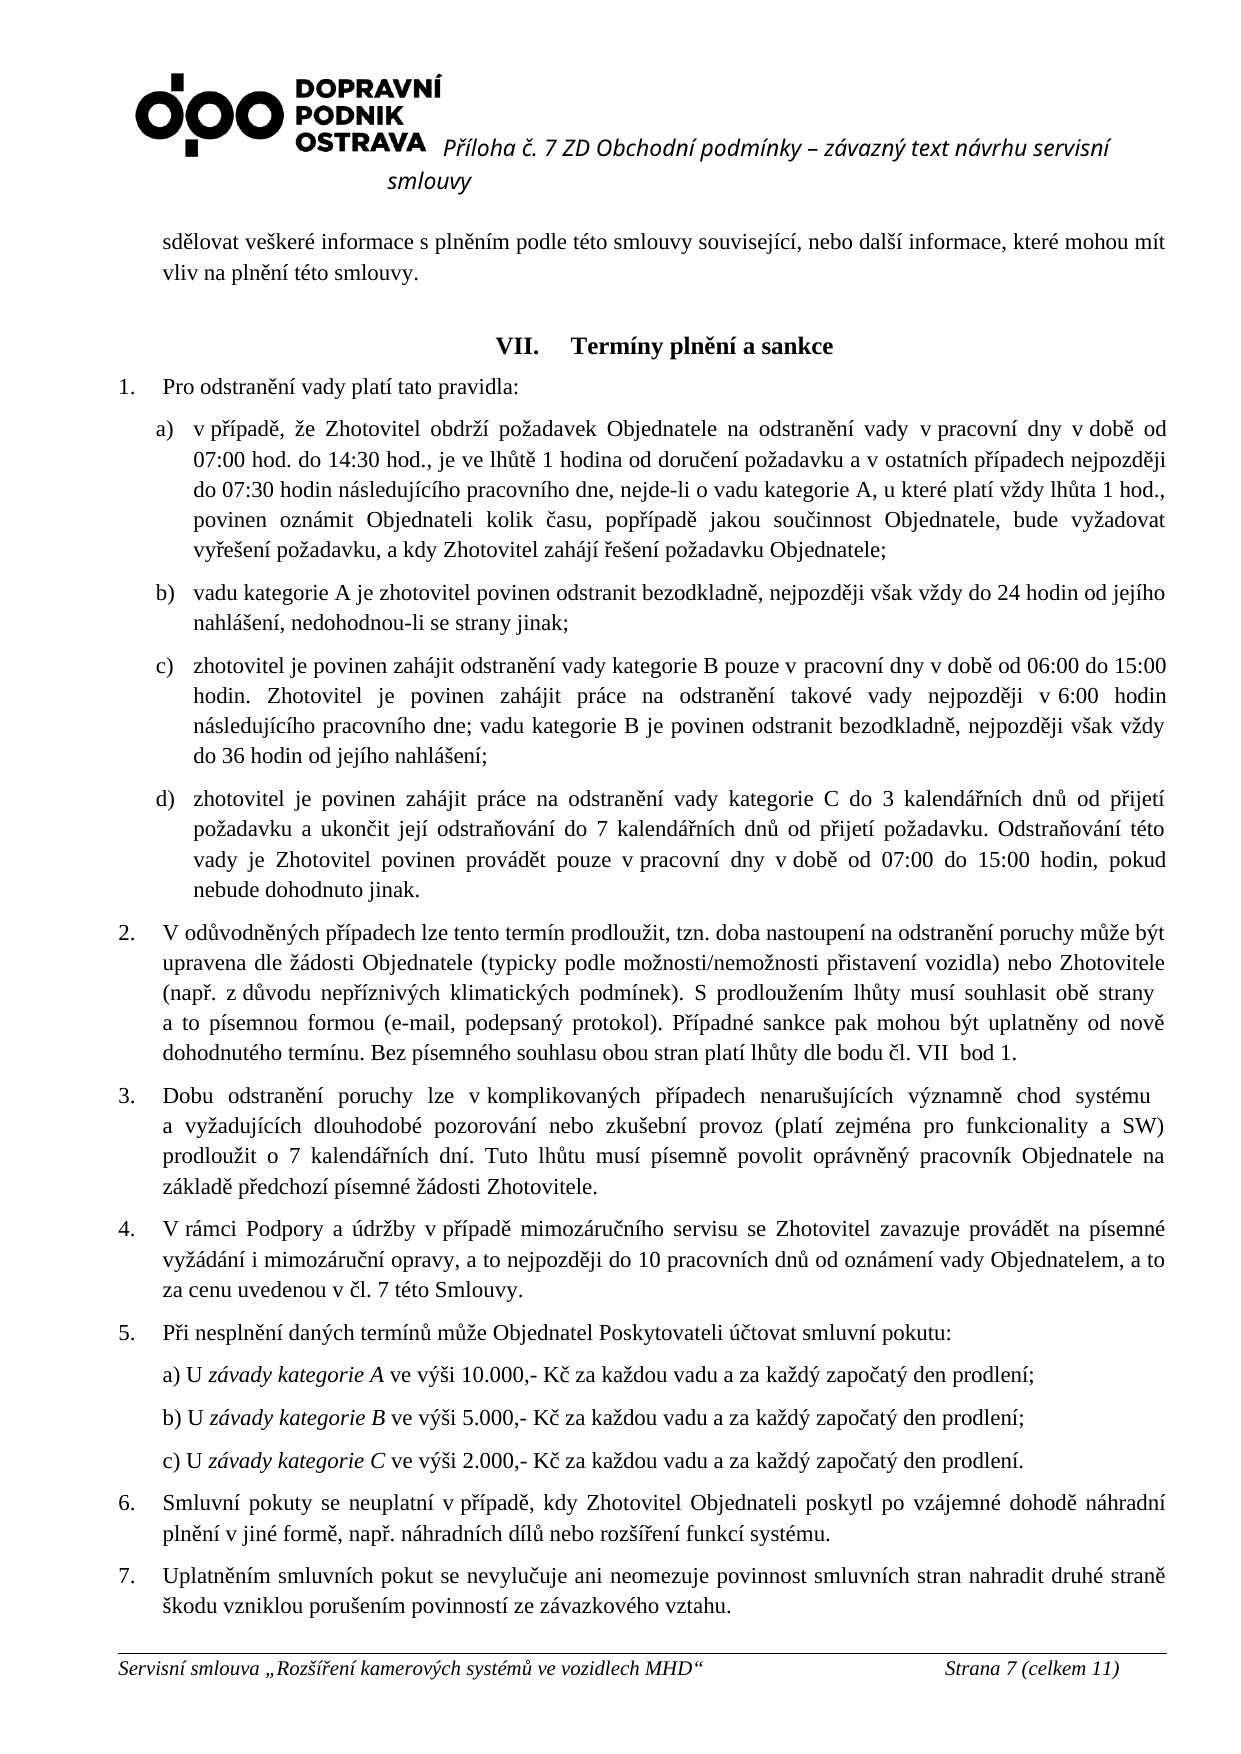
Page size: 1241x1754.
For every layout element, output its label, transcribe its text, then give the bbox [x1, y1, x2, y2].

list b) U závady kategorie B ve výši 5.000,- Kč za každou vadu a za každý započatý den prodlení; [162, 1404, 1167, 1430]
list c) U závady kategorie C ve výši 2.000,- Kč za každou vadu a za každý započatý den prodlení. [162, 1447, 1167, 1473]
list V rámci Podpory a údržby v případě mimozáručního servisu se Zhotovitel zavazuje provádět na písemné vyžádání i mimozáruční opravy, a to nejpozději do 10 pracovních dnů od oznámení vady Objednatelem, a to za cenu uvedenou v čl. 7 této Smlouvy. [118, 1215, 1167, 1302]
list zhotovitel je povinen zahájit odstranění vady kategorie B pouze v pracovní dny v době od 06:00 do 15:00 hodin. Zhotovitel je povinen zahájit práce na odstranění takové vady nejpozději v 6:00 hodin následujícího pracovního dne; vadu kategorie B je povinen odstranit bezodkladně, nejpozději však vždy do 36 hodin od jejího nahlášení; [156, 652, 1167, 769]
list zhotovitel je povinen zahájit práce na odstranění vady kategorie C do 3 kalendářních dnů od přijetí požadavku a ukončit její odstraňování do 7 kalendářních dnů od přijetí požadavku. Odstraňování této vady je Zhotovitel povinen provádět pouze v pracovní dny v době od 07:00 do 15:00 hodin, pokud nebude dohodnuto jinak. [156, 785, 1167, 902]
list v případě, že Zhotovitel obdrží požadavek Objednatele na odstranění vady v pracovní dny v době od 07:00 hod. do 14:30 hod., je ve lhůtě 1 hodina od doručení požadavku a v ostatních případech nejpozději do 07:30 hodin následujícího pracovního dne, nejde-li o vadu kategorie A, u které platí vždy lhůta 1 hod., povinen oznámit Objednateli kolik času, popřípadě jakou součinnost Objednatele, bude vyžadovat vyřešení požadavku, a kdy Zhotovitel zahájí řešení požadavku Objednatele; [156, 415, 1167, 563]
list Uplatněním smluvních pokut se nevylučuje ani neomezuje povinnost smluvních stran nahradit druhé straně škodu vzniklou porušením povinností ze závazkového vztahu. [118, 1562, 1167, 1619]
picture [135, 73, 443, 157]
list a) U závady kategorie A ve výši 10.000,- Kč za každou vadu a za každý započatý den prodlení; [162, 1361, 1167, 1388]
list Smluvní pokuty se neuplatní v případě, kdy Zhotovitel Objednateli poskytl po vzájemné dohodě náhradní plnění v jiné formě, např. náhradních dílů nebo rozšíření funkcí systému. [118, 1489, 1167, 1546]
list Pro odstranění vady platí tato pravidla: [118, 373, 1167, 399]
list V odůvodněných případech lze tento termín prodloužit, tzn. doba nastoupení na odstranění poruchy může být upravena dle žádosti Objednatele (typicky podle možnosti/nemožnosti přistavení vozidla) nebo Zhotovitele (např. z důvodu nepříznivých klimatických podmínek). S prodloužením lhůty musí souhlasit obě strany a to písemnou formou (e-mail, podepsaný protokol). Případné sankce pak mohou být uplatněny od nově dohodnutého termínu. Bez písemného souhlasu obou stran platí lhůty dle bodu čl. VII bod 1. [118, 918, 1167, 1066]
list Dobu odstranění poruchy lze v komplikovaných případech nenarušujících významně chod systému a vyžadujících dlouhodobé pozorování nebo zkušební provoz (platí zejména pro funkcionality a SW) prodloužit o 7 kalendářních dní. Tuto lhůtu musí písemně povolit oprávněný pracovník Objednatele na základě předchozí písemné žádosti Zhotovitele. [118, 1082, 1167, 1199]
list Termíny plnění a sankce [162, 331, 1167, 360]
list vadu kategorie A je zhotovitel povinen odstranit bezodkladně, nejpozději však vždy do 24 hodin od jejího nahlášení, nedohodnou-li se strany jinak; [156, 579, 1167, 636]
list Při nesplnění daných termínů může Objednatel Poskytovateli účtovat smluvní pokutu: [118, 1318, 1167, 1345]
